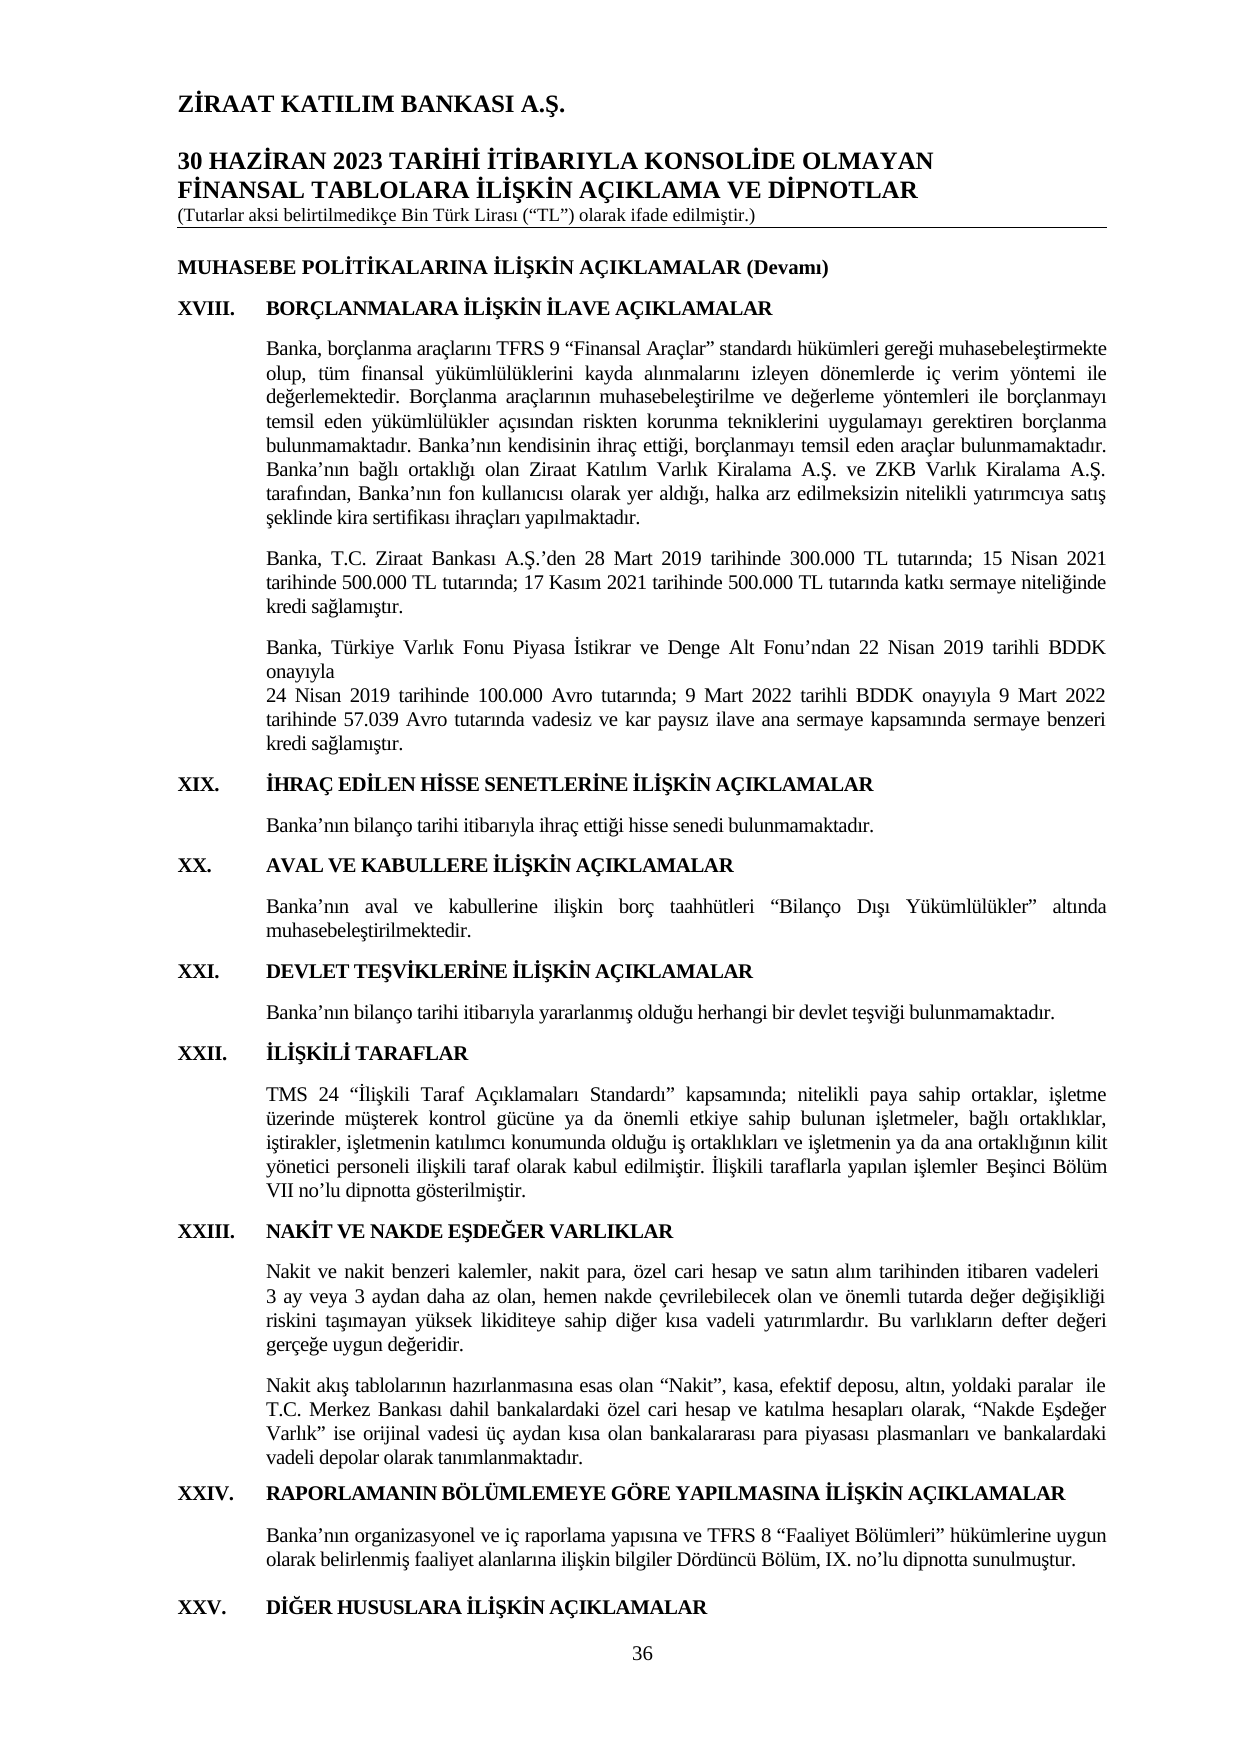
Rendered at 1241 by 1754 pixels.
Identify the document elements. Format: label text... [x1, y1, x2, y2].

text Banka, Türkiye Varlık Fonu Piyasa İstikrar ve Denge Alt Fonu’ndan 22 Nisan 2019 tarihli BDDK onayıyla 24 Nisan 2019 tarihinde 100.000 Avro tutarında; 9 Mart 2022 tarihli BDDK onayıyla 9 Mart 2022 tarihinde 57.039 Avro tutarında vadesiz ve kar paysız ilave ana sermaye kapsamında sermaye benzeri kredi sağlamıştır. [266, 634, 1107, 755]
text XXIII. NAKİT VE NAKDE EŞDEĞER VARLIKLAR [177, 1219, 1107, 1243]
text XXIV. RAPORLAMANIN BÖLÜMLEMEYE GÖRE YAPILMASINA İLİŞKİN AÇIKLAMALAR [177, 1481, 1107, 1505]
text XX. AVAL VE KABULLERE İLİŞKİN AÇIKLAMALAR [177, 853, 1107, 877]
text Banka, T.C. Ziraat Bankası A.Ş.’den 28 Mart 2019 tarihinde 300.000 TL tutarında; 15 Nisan 2021 tarihinde 500.000 TL tutarında; 17 Kasım 2021 tarihinde 500.000 TL tutarında katkı sermaye niteliğinde kredi sağlamıştır. [266, 546, 1107, 618]
text Banka, borçlanma araçlarını TFRS 9 “Finansal Araçlar” standardı hükümleri gereği muhasebeleştirmekte olup, tüm finansal yükümlülüklerini kayda alınmalarını izleyen dönemlerde iç verim yöntemi ile değerlemektedir. Borçlanma araçlarının muhasebeleştirilme ve değerleme yöntemleri ile borçlanmayı temsil eden yükümlülükler açısından riskten korunma tekniklerini uygulamayı gerektiren borçlanma bulunmamaktadır. Banka’nın kendisinin ihraç ettiği, borçlanmayı temsil eden araçlar bulunmamaktadır. Banka’nın bağlı ortaklığı olan Ziraat Katılım Varlık Kiralama A.Ş. ve ZKB Varlık Kiralama A.Ş. tarafından, Banka’nın fon kullanıcısı olarak yer aldığı, halka arz edilmeksizin nitelikli yatırımcıya satış şeklinde kira sertifikası ihraçları yapılmaktadır. [266, 336, 1107, 529]
text Banka’nın bilanço tarihi itibarıyla ihraç ettiği hisse senedi bulunmamaktadır. [266, 812, 1107, 837]
list MUHASEBE POLİTİKALARINA İLİŞKİN AÇIKLAMALAR (Devamı) [177, 255, 1107, 279]
text Nakit akış tablolarının hazırlanmasına esas olan “Nakit”, kasa, efektif deposu, altın, yoldaki paralar ile T.C. Merkez Bankası dahil bankalardaki özel cari hesap ve katılma hesapları olarak, “Nakde Eşdeğer Varlık” ise orijinal vadesi üç aydan kısa olan bankalararası para piyasası plasmanları ve bankalardaki vadeli depolar olarak tanımlanmaktadır. [266, 1372, 1107, 1469]
text Nakit ve nakit benzeri kalemler, nakit para, özel cari hesap ve satın alım tarihinden itibaren vadeleri 3 ay veya 3 aydan daha az olan, hemen nakde çevrilebilecek olan ve önemli tutarda değer değişikliği riskini taşımayan yüksek likiditeye sahip diğer kısa vadeli yatırımlardır. Bu varlıkların defter değeri gerçeğe uygun değeridir. [266, 1259, 1107, 1356]
text XIX. İHRAÇ EDİLEN HİSSE SENETLERİNE İLİŞKİN AÇIKLAMALAR [177, 772, 1107, 796]
text Banka’nın organizasyonel ve iç raporlama yapısına ve TFRS 8 “Faaliyet Bölümleri” hükümlerine uygun olarak belirlenmiş faaliyet alanlarına ilişkin bilgiler Dördüncü Bölüm, IX. no’lu dipnotta sunulmuştur. [266, 1523, 1107, 1571]
text TMS 24 “İlişkili Taraf Açıklamaları Standardı” kapsamında; nitelikli paya sahip ortaklar, işletme üzerinde müşterek kontrol gücüne ya da önemli etkiye sahip bulunan işletmeler, bağlı ortaklıklar, iştirakler, işletmenin katılımcı konumunda olduğu iş ortaklıkları ve işletmenin ya da ana ortaklığının kilit yönetici personeli ilişkili taraf olarak kabul edilmiştir. İlişkili taraflarla yapılan işlemler Beşinci Bölüm VII no’lu dipnotta gösterilmiştir. [266, 1082, 1107, 1202]
text XVIII. BORÇLANMALARA İLİŞKİN İLAVE AÇIKLAMALAR [177, 296, 1107, 319]
text XXI. DEVLET TEŞVİKLERİNE İLİŞKİN AÇIKLAMALAR [177, 959, 1107, 983]
text Banka’nın bilanço tarihi itibarıyla yararlanmış olduğu herhangi bir devlet teşviği bulunmamaktadır. [266, 1000, 1107, 1024]
text XXII. İLİŞKİLİ TARAFLAR [177, 1041, 1107, 1065]
text XXV. DİĞER HUSUSLARA İLİŞKİN AÇIKLAMALAR [177, 1595, 1107, 1619]
text Banka’nın aval ve kabullerine ilişkin borç taahhütleri “Bilanço Dışı Yükümlülükler” altında muhasebeleştirilmektedir. [266, 894, 1107, 942]
